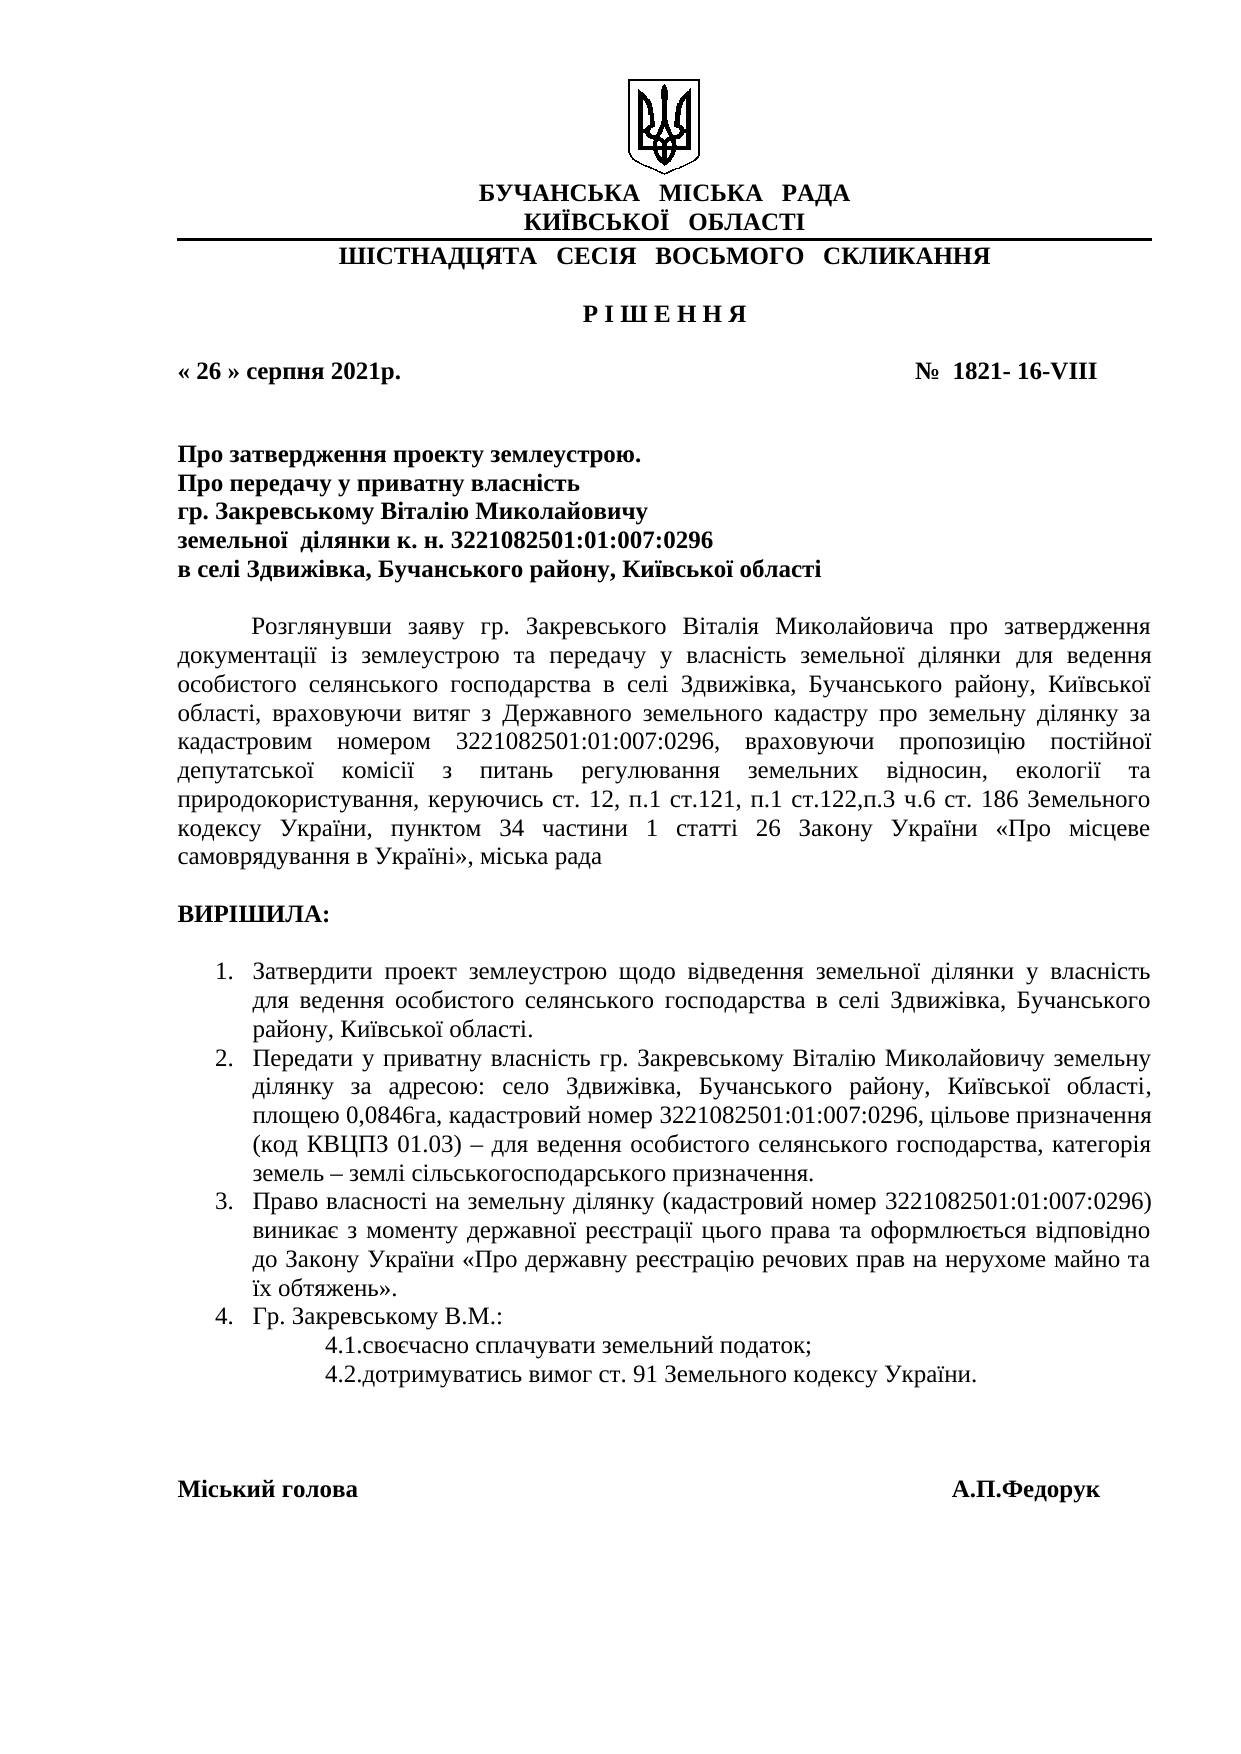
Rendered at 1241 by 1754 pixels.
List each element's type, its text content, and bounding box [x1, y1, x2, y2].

text в селі Здвижівка, Бучанського району, Київської області [177, 554, 1152, 583]
text гр. Закревському Віталію Миколайовичу [177, 496, 1152, 525]
text ВИРІШИЛА: [177, 899, 1152, 928]
text Міський голова А.П.Федорук [177, 1474, 1152, 1503]
text ШІСТНАДЦЯТА СЕСІЯ ВОСЬМОГО СКЛИКАННЯ [177, 241, 1152, 270]
list Затвердити проект землеустрою щодо відведення земельної ділянки у власність для ведення особистого селянського господарства в селі Здвижівка, Бучанського району, Київської області. [215, 956, 1152, 1043]
text Про затвердження проекту землеустрою. [177, 439, 1152, 468]
text Розглянувши заяву гр. Закревського Віталія Миколайовича про затвердження документації із землеустрою та передачу у власність земельної ділянки для ведення особистого селянського господарства в селі Здвижівка, Бучанського району, Київської області, враховуючи витяг з Державного земельного кадастру про земельну ділянку за кадастровим номером 3221082501:01:007:0296, враховуючи пропозицію постійної депутатської комісії з питань регулювання земельних відносин, екології та природокористування, керуючись ст. 12, п.1 ст.121, п.1 ст.122,п.3 ч.6 ст. 186 Земельного кодексу України, пунктом 34 частини 1 статті 26 Закону України «Про місцеве самоврядування в Україні», міська рада [177, 611, 1152, 870]
text 4.2.дотримуватись вимог ст. 91 Земельного кодексу України. [325, 1359, 1152, 1388]
text БУЧАНСЬКА МІСЬКА РАДА [177, 178, 1152, 207]
text КИЇВСЬКОЇ ОБЛАСТІ [177, 207, 1152, 238]
list Передати у приватну власність гр. Закревському Віталію Миколайовичу земельну ділянку за адресою: село Здвижівка, Бучанського району, Київської області, площею 0,0846га, кадастровий номер 3221082501:01:007:0296, цільове призначення (код КВЦПЗ 01.03) – для ведення особистого селянського господарства, категорія земель – землі сільськогосподарського призначення. [215, 1043, 1152, 1186]
text « 26 » серпня 2021р. № 1821- 16-VІІІ [177, 356, 1152, 385]
text земельної ділянки к. н. 3221082501:01:007:0296 [177, 525, 1152, 554]
list Право власності на земельну ділянку (кадастровий номер 3221082501:01:007:0296) виникає з моменту державної реєстрації цього права та оформлюється відповідно до Закону України «Про державну реєстрацію речових прав на нерухоме майно та їх обтяжень». [215, 1186, 1152, 1301]
text 4.1.своєчасно сплачувати земельний податок; [325, 1330, 1152, 1359]
text Р І Ш Е Н Н Я [177, 299, 1152, 327]
text Про передачу у приватну власність [177, 468, 1152, 496]
list Гр. Закревському В.М.: [215, 1301, 1152, 1330]
